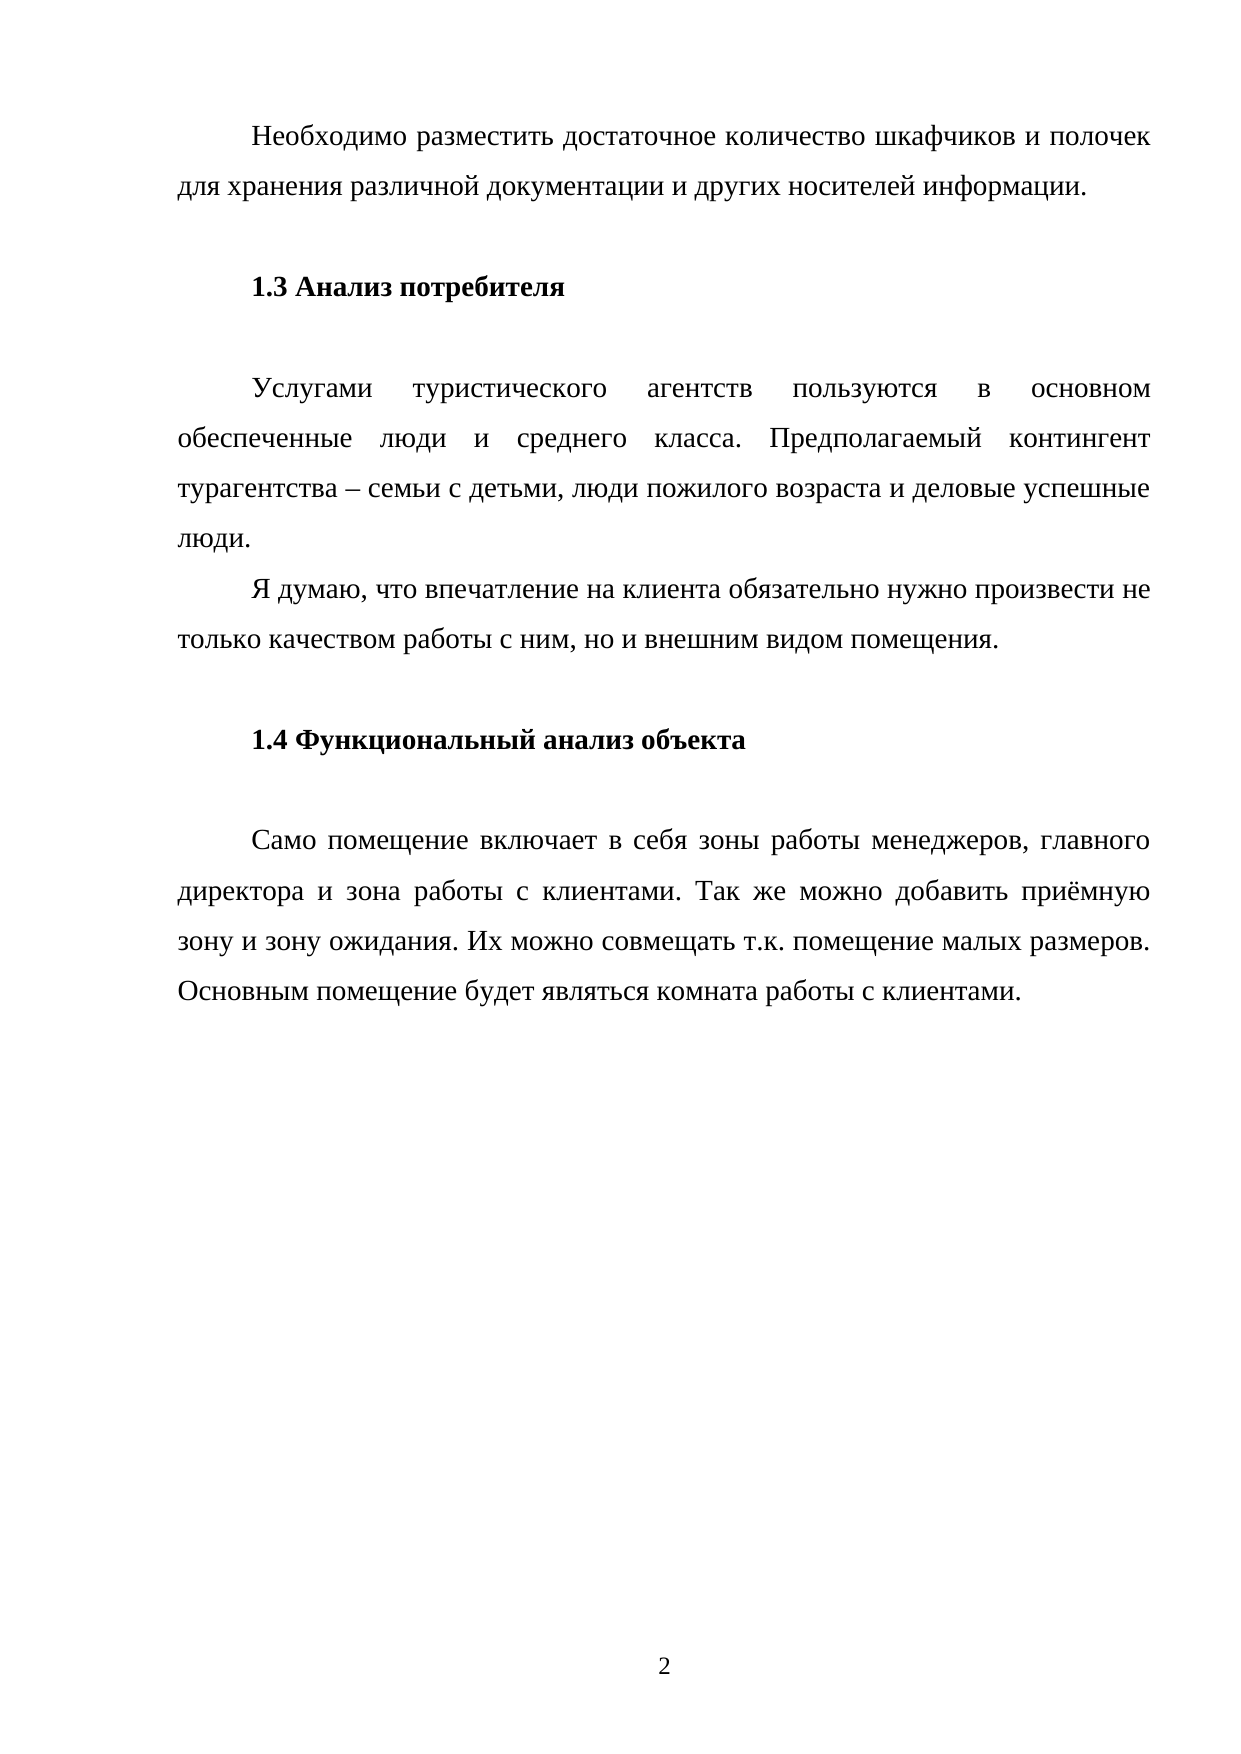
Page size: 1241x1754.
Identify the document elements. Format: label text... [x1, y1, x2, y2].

text 1.4 Функциональный анализ объекта [177, 722, 1152, 755]
text 1.3 Анализ потребителя [177, 269, 1152, 303]
text Услугами туристического агентств пользуются в основном обеспеченные люди и среднего класса. Предполагаемый контингент турагентства – семьи с детьми, люди пожилого возраста и деловые успешные люди. [177, 370, 1152, 554]
text Необходимо разместить достаточное количество шкафчиков и полочек для хранения различной документации и других носителей информации. [177, 118, 1152, 202]
text Само помещение включает в себя зоны работы менеджеров, главного директора и зона работы с клиентами. Так же можно добавить приёмную зону и зону ожидания. Их можно совмещать т.к. помещение малых размеров. Основным помещение будет являться комната работы с клиентами. [177, 822, 1152, 1007]
text Я думаю, что впечатление на клиента обязательно нужно произвести не только качеством работы с ним, но и внешним видом помещения. [177, 571, 1152, 655]
